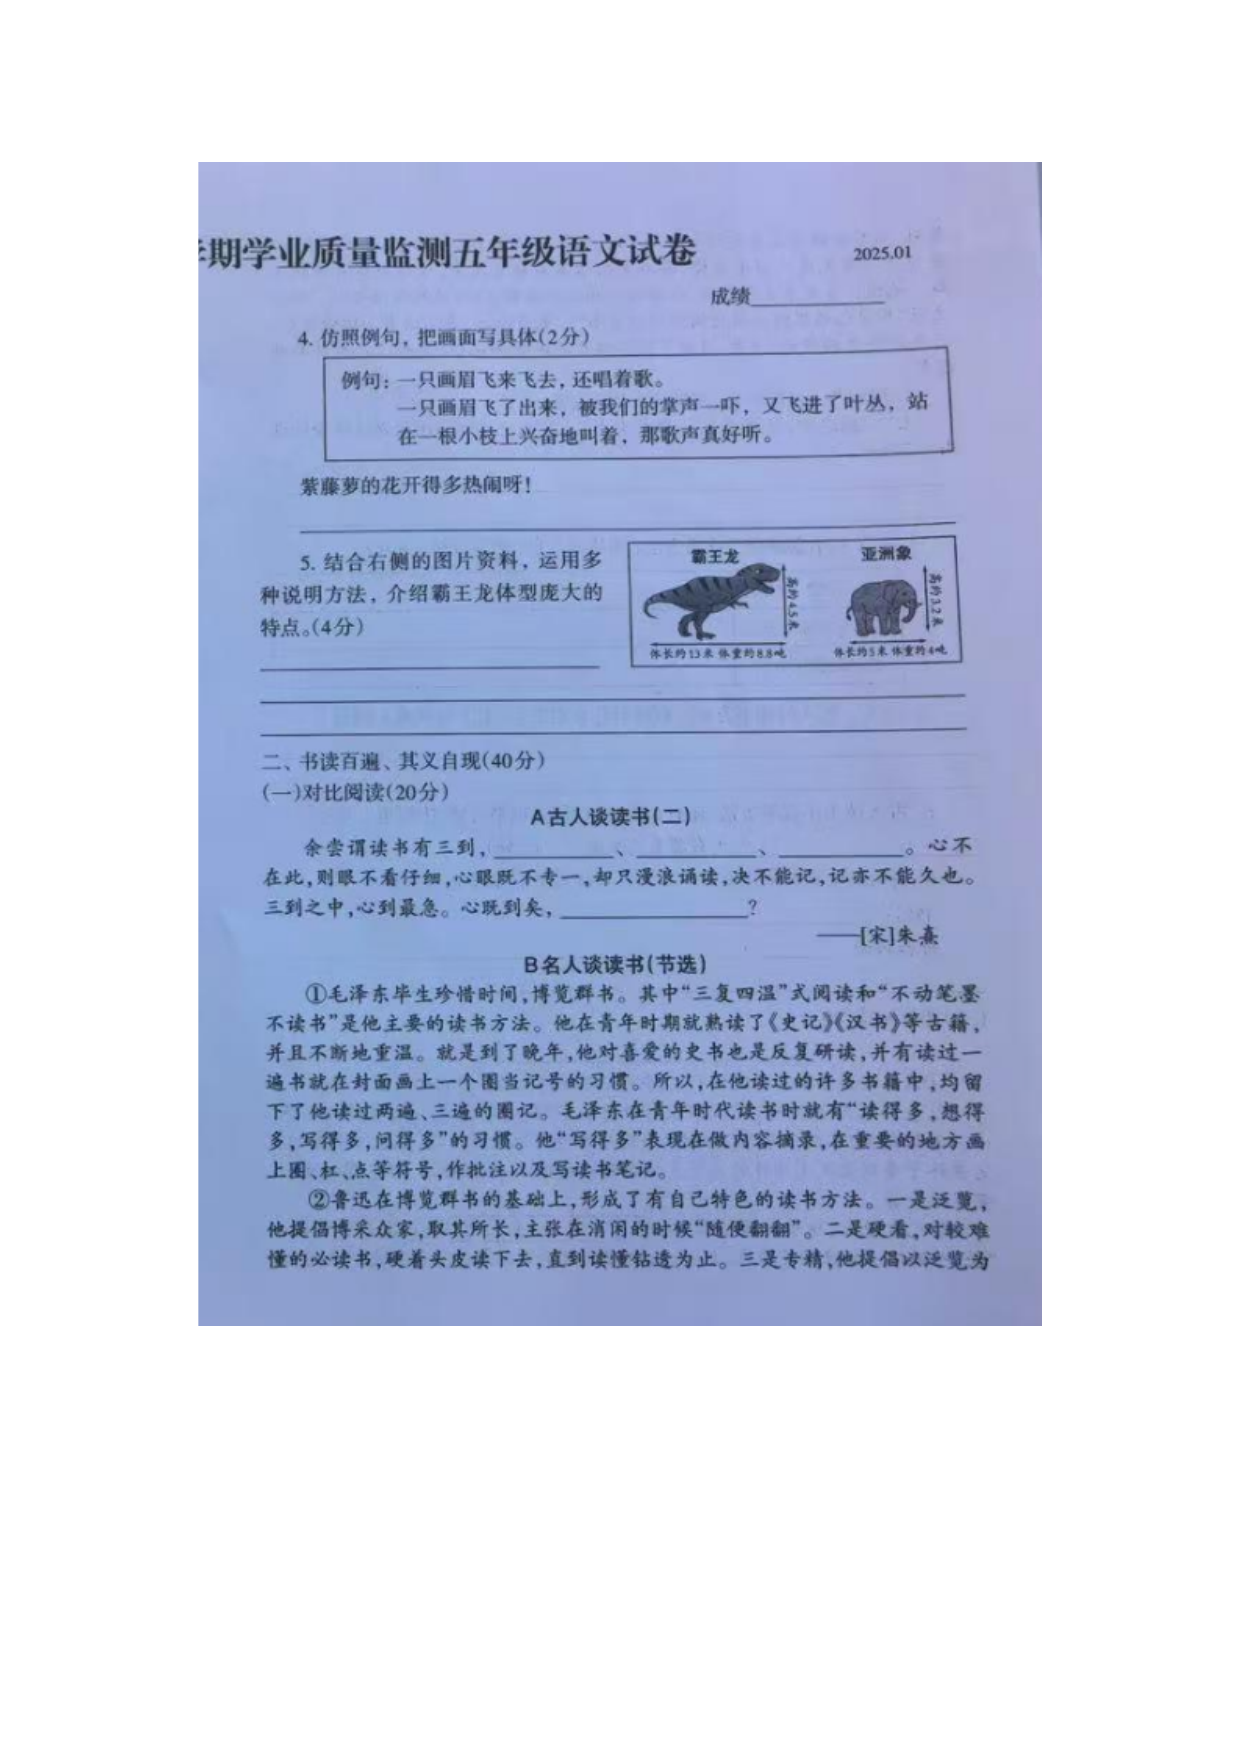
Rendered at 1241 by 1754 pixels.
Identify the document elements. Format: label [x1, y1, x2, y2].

picture [198, 162, 1042, 1326]
